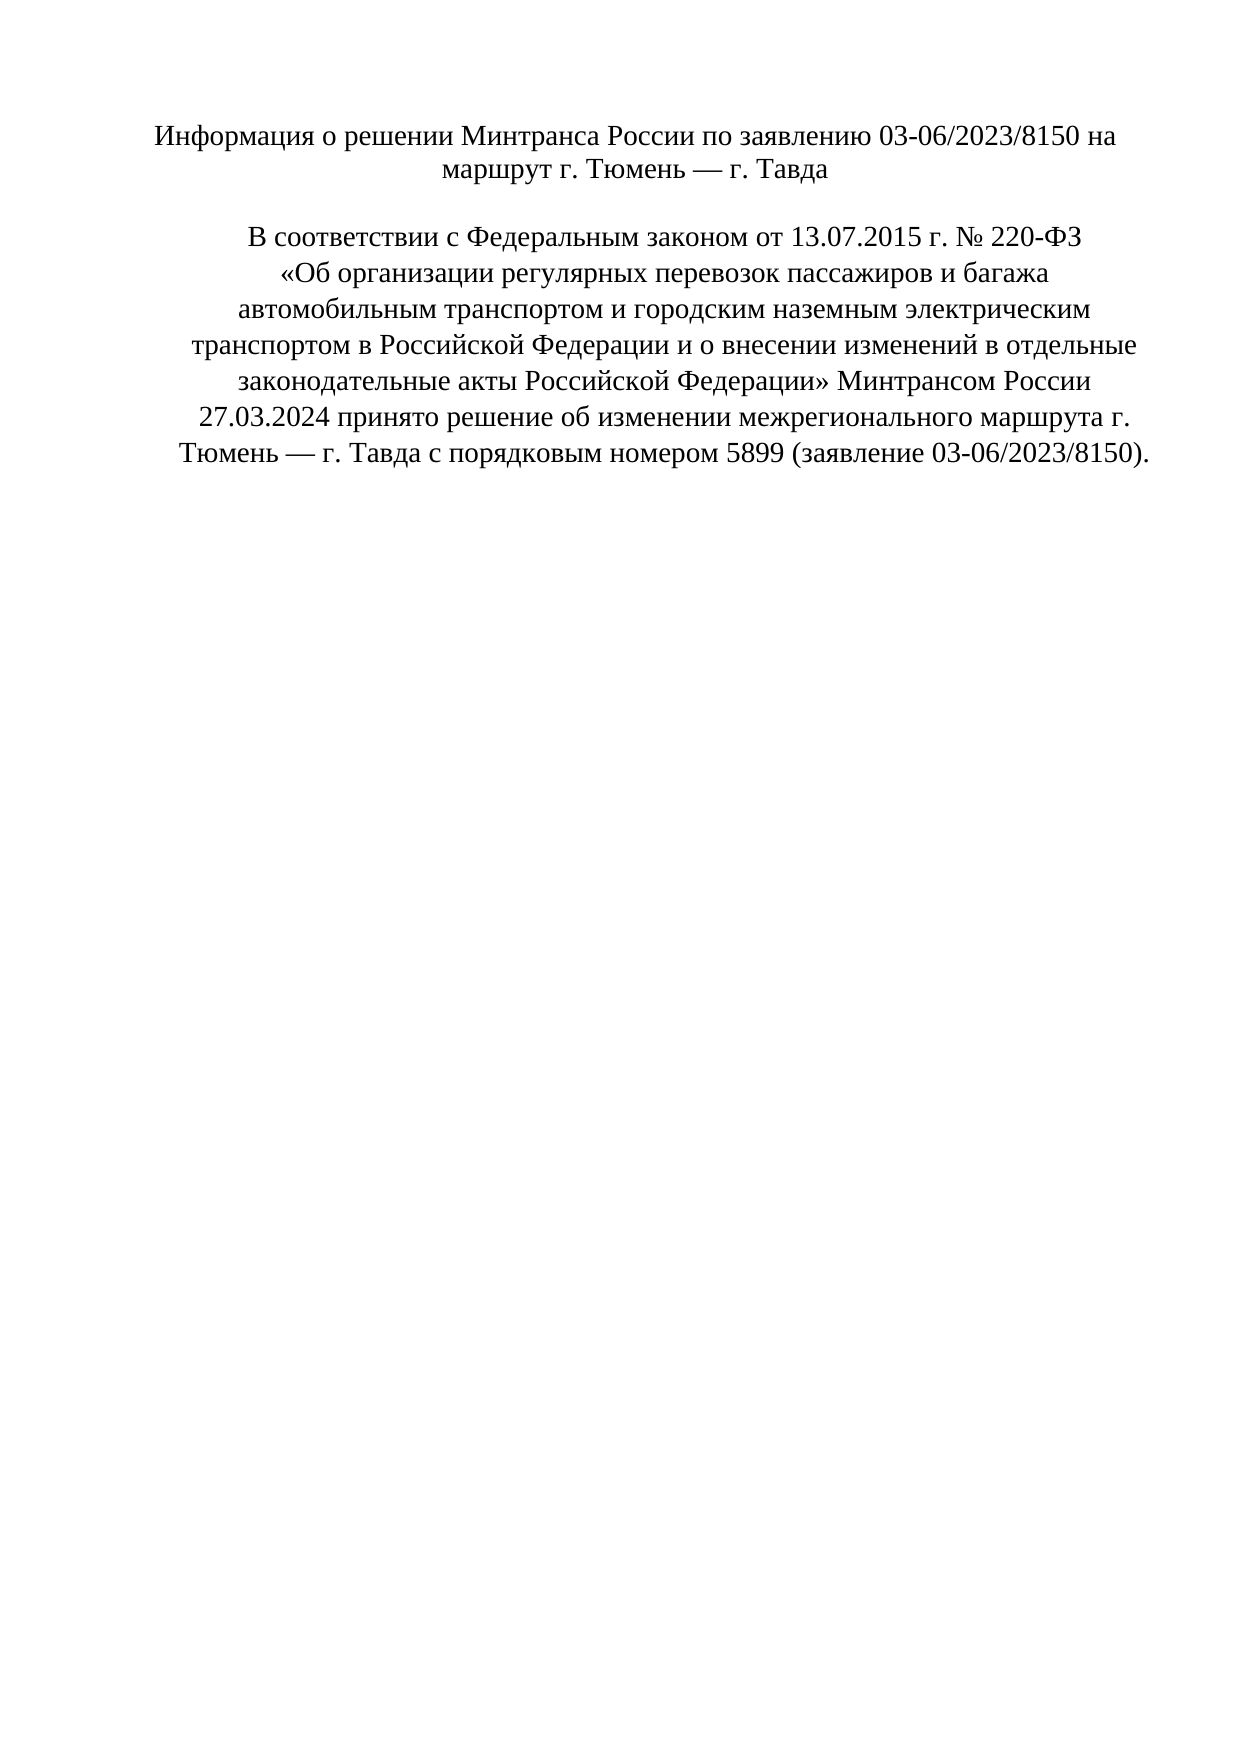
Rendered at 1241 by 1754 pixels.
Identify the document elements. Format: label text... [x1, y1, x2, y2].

text Информация о решении Минтранса России по заявлению 03-06/2023/8150 на маршрут г. Тюмень — г. Тавда [118, 118, 1152, 185]
text В соответствии с Федеральным законом от 13.07.2015 г. № 220-ФЗ «Об организации регулярных перевозок пассажиров и багажа автомобильным транспортом и городским наземным электрическим транспортом в Российской Федерации и о внесении изменений в отдельные законодательные акты Российской Федерации» Минтрансом России 27.03.2024 принято решение об изменении межрегионального маршрута г. Тюмень — г. Тавда с порядковым номером 5899 (заявление 03-06/2023/8150). [177, 219, 1152, 469]
